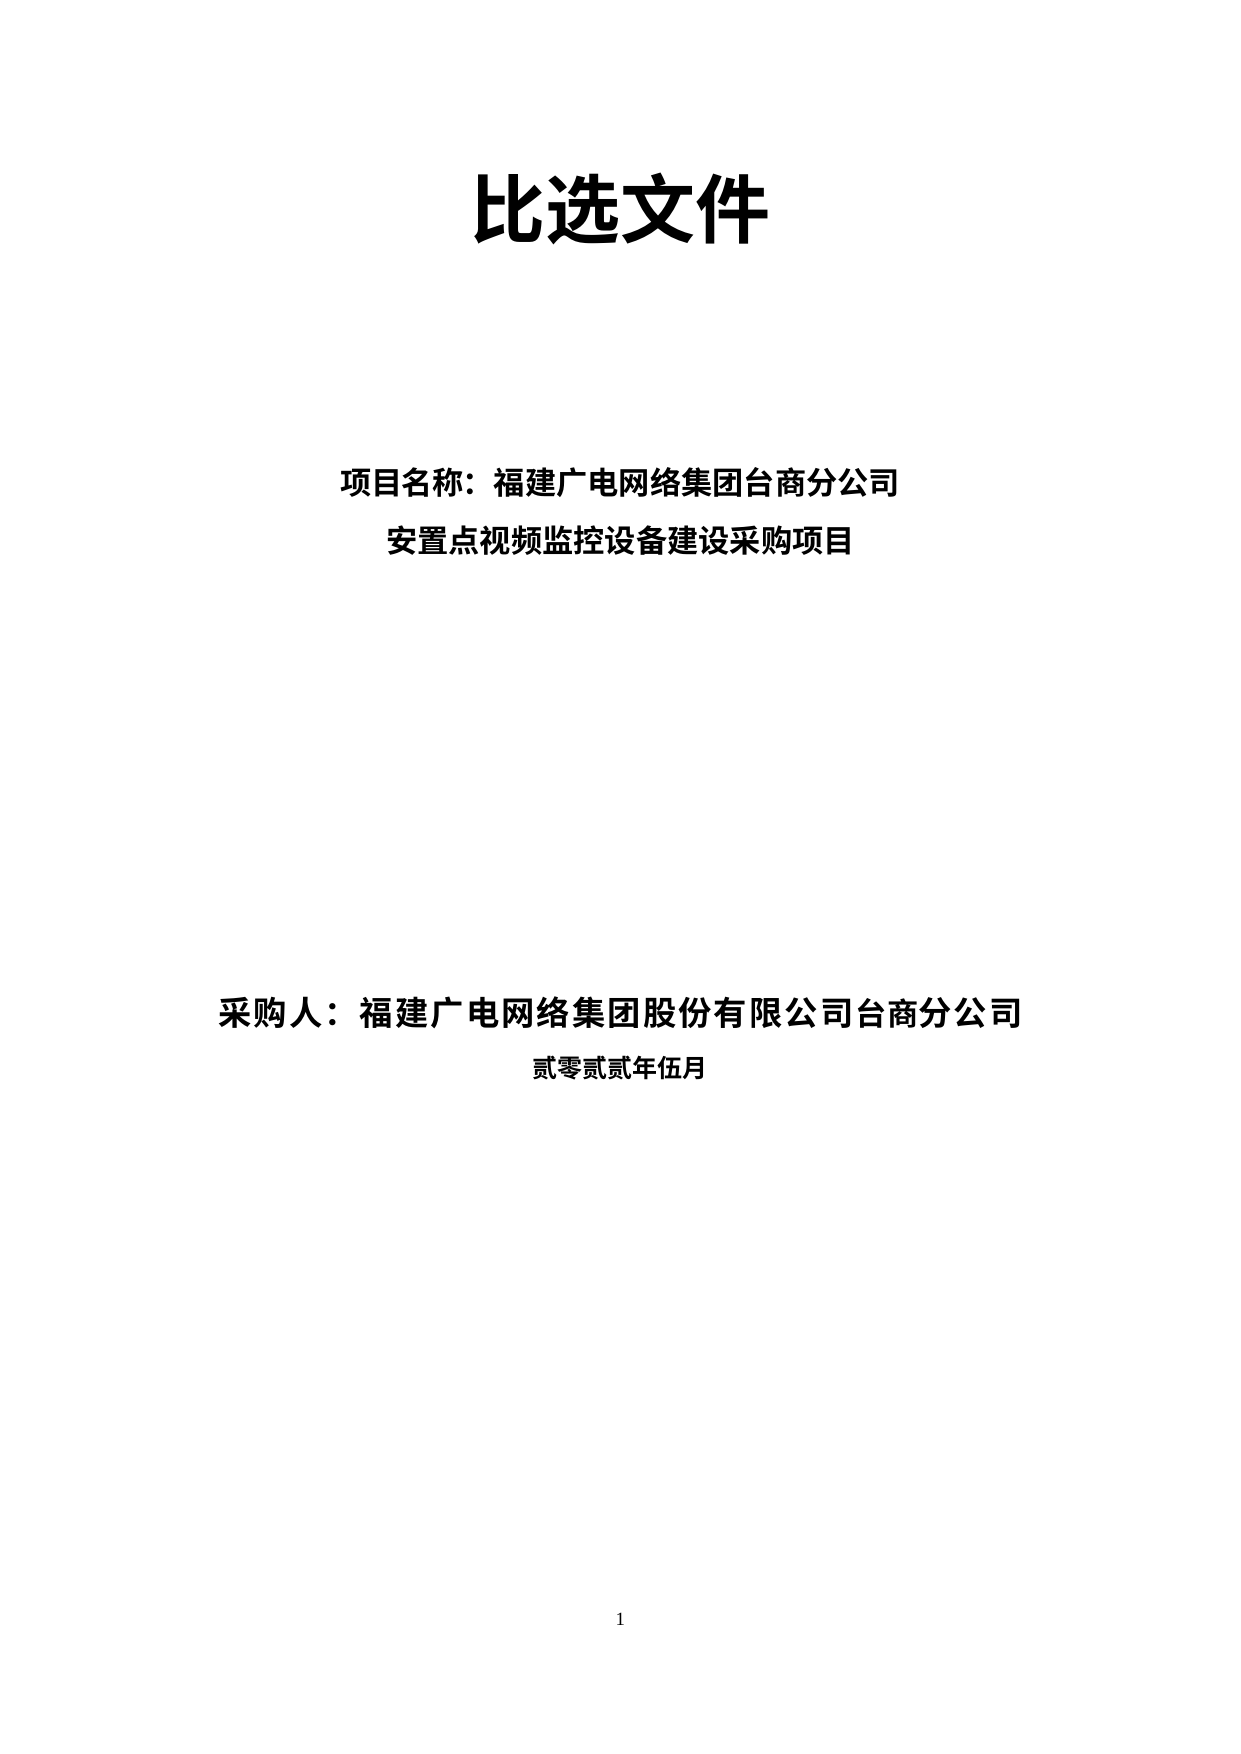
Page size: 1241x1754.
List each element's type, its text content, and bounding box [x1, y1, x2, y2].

text 采购人：福建广电网络集团股份有限公司台商分公司 [148, 984, 1092, 1036]
text 比选文件 [148, 150, 1092, 259]
text 安置点视频监控设备建设采购项目 [148, 516, 1092, 561]
text 项目名称：福建广电网络集团台商分公司 [148, 458, 1092, 504]
text 贰零贰贰年伍月 [148, 1036, 1092, 1088]
